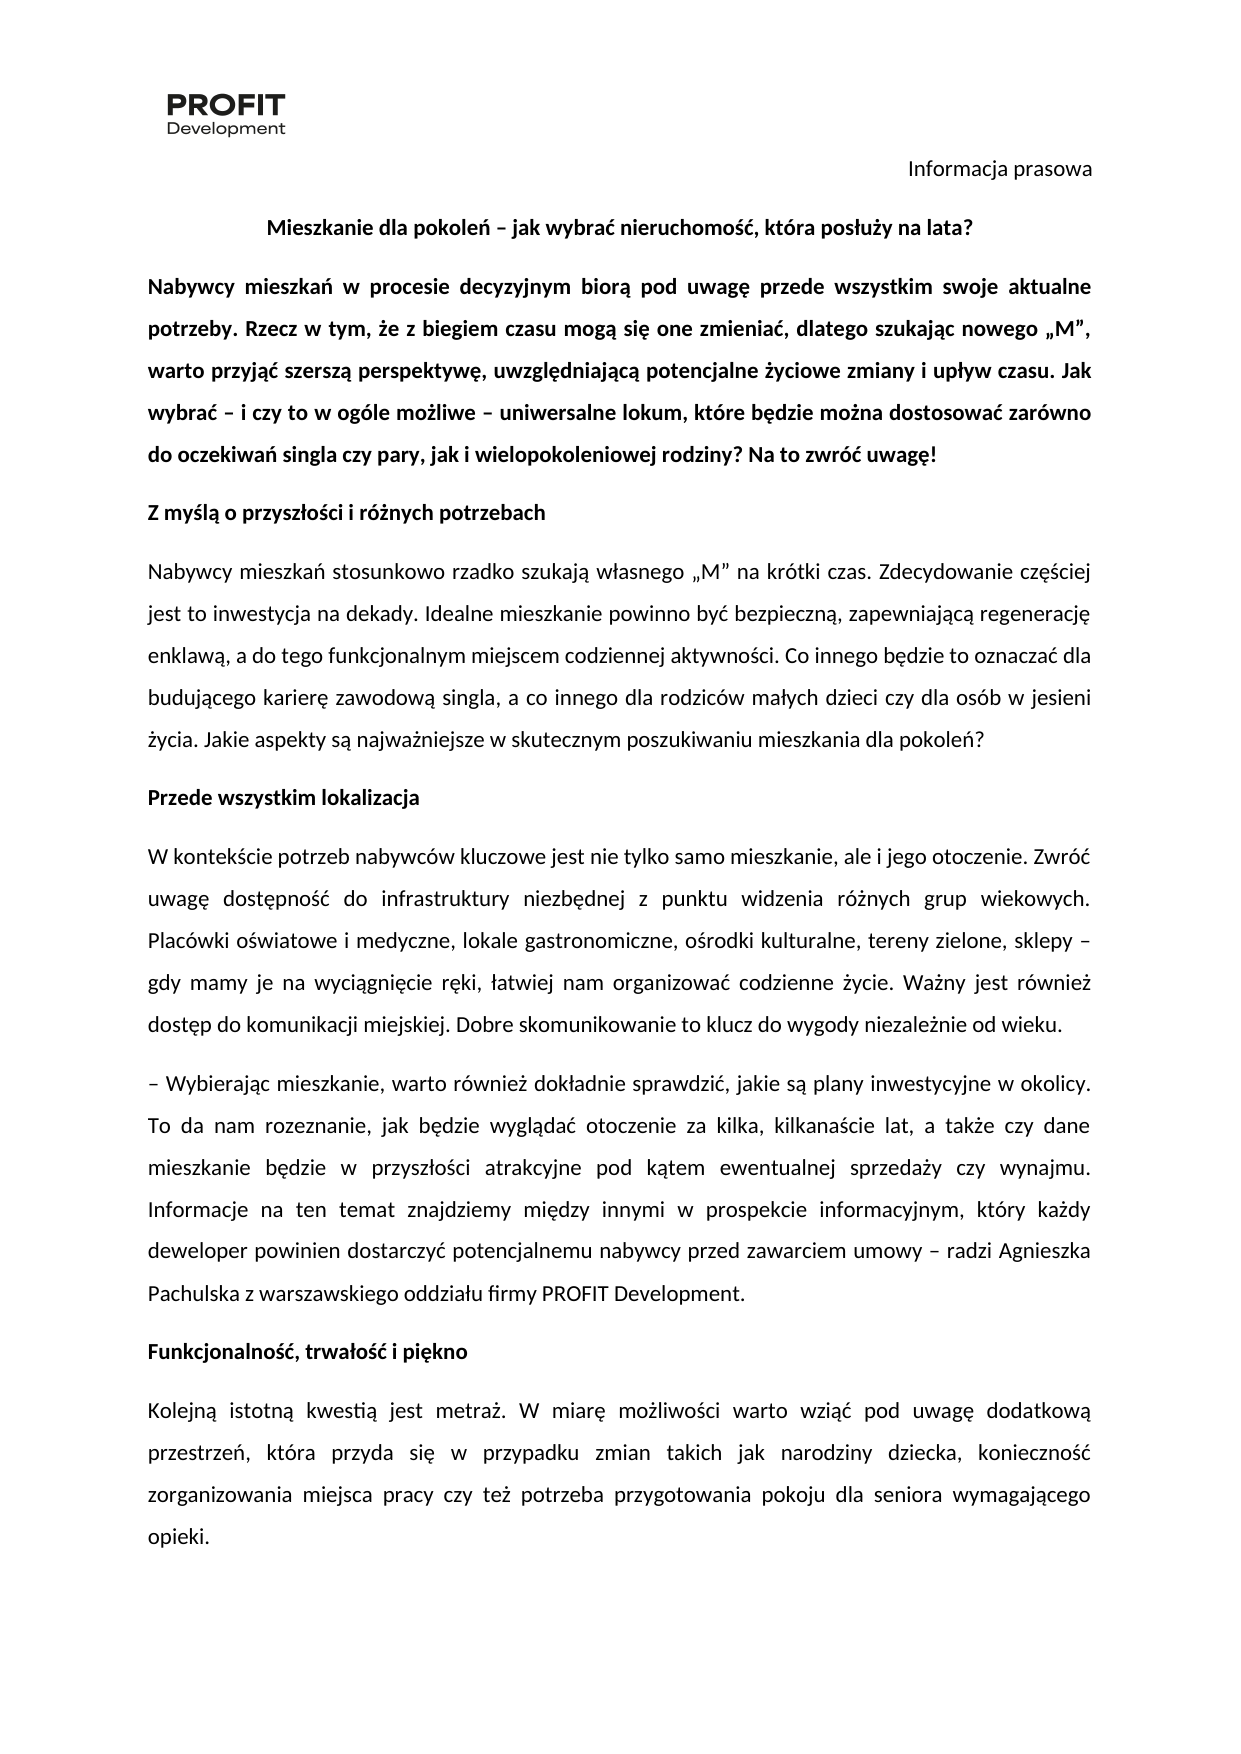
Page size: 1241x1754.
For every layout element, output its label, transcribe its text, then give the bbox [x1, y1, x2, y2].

picture [147, 73, 306, 155]
text W kontekście potrzeb nabywców kluczowe jest nie tylko samo mieszkanie, ale i jego otoczenie. Zwróć uwagę dostępność do infrastruktury niezbędnej z punktu widzenia różnych grup wiekowych. Placówki oświatowe i medyczne, lokale gastronomiczne, ośrodki kulturalne, tereny zielone, sklepy – gdy mamy je na wyciągnięcie ręki, łatwiej nam organizować codzienne życie. Ważny jest również dostęp do komunikacji miejskiej. Dobre skomunikowanie to klucz do wygody niezależnie od wieku. [148, 842, 1093, 1038]
text Nabywcy mieszkań w procesie decyzyjnym biorą pod uwagę przede wszystkim swoje aktualne potrzeby. Rzecz w tym, że z biegiem czasu mogą się one zmieniać, dlatego szukając nowego „M”, warto przyjąć szerszą perspektywę, uwzględniającą potencjalne życiowe zmiany i upływ czasu. Jak wybrać – i czy to w ogóle możliwe – uniwersalne lokum, które będzie można dostosować zarówno do oczekiwań singla czy pary, jak i wielopokoleniowej rodziny? Na to zwróć uwagę! [148, 272, 1093, 468]
text Funkcjonalność, trwałość i piękno [148, 1337, 1093, 1365]
text – Wybierając mieszkanie, warto również dokładnie sprawdzić, jakie są plany inwestycyjne w okolicy. To da nam rozeznanie, jak będzie wyglądać otoczenie za kilka, kilkanaście lat, a także czy dane mieszkanie będzie w przyszłości atrakcyjne pod kątem ewentualnej sprzedaży czy wynajmu. Informacje na ten temat znajdziemy między innymi w prospekcie informacyjnym, który każdy deweloper powinien dostarczyć potencjalnemu nabywcy przed zawarciem umowy – radzi Agnieszka Pachulska z warszawskiego oddziału firmy PROFIT Development. [148, 1069, 1093, 1307]
text Z myślą o przyszłości i różnych potrzebach [148, 498, 1093, 526]
text Kolejną istotną kwestią jest metraż. W miarę możliwości warto wziąć pod uwagę dodatkową przestrzeń, która przyda się w przypadku zmian takich jak narodziny dziecka, konieczność zorganizowania miejsca pracy czy też potrzeba przygotowania pokoju dla seniora wymagającego opieki. [148, 1396, 1093, 1550]
text Informacja prasowa [148, 154, 1093, 182]
text Przede wszystkim lokalizacja [148, 783, 1093, 812]
text Mieszkanie dla pokoleń – jak wybrać nieruchomość, która posłuży na lata? [148, 213, 1093, 241]
text Nabywcy mieszkań stosunkowo rzadko szukają własnego „M” na krótki czas. Zdecydowanie częściej jest to inwestycja na dekady. Idealne mieszkanie powinno być bezpieczną, zapewniającą regenerację enklawą, a do tego funkcjonalnym miejscem codziennej aktywności. Co innego będzie to oznaczać dla budującego karierę zawodową singla, a co innego dla rodziców małych dzieci czy dla osób w jesieni życia. Jakie aspekty są najważniejsze w skutecznym poszukiwaniu mieszkania dla pokoleń? [148, 557, 1093, 753]
